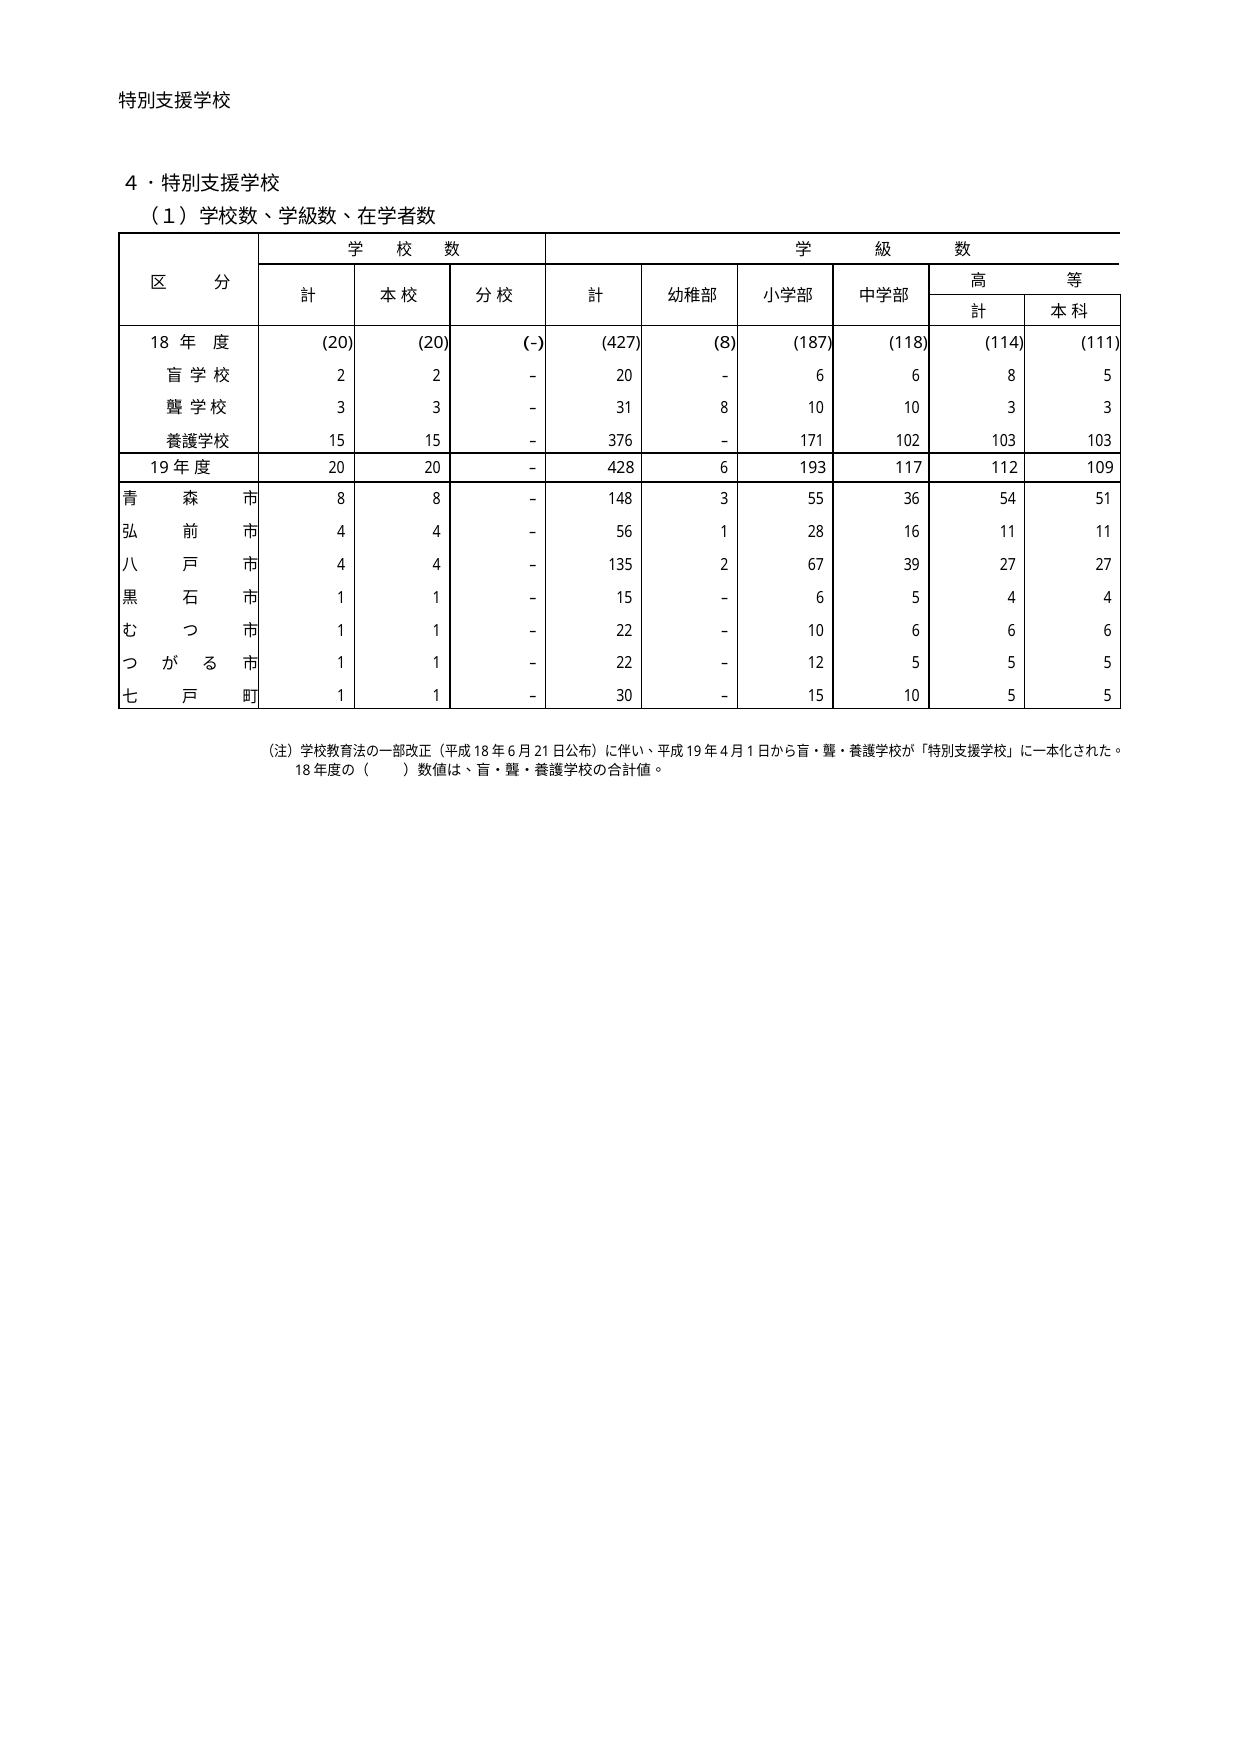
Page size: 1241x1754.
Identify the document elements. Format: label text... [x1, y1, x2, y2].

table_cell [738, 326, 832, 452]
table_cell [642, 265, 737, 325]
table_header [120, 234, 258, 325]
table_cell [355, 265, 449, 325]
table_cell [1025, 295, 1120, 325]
text ４．特別支援学校 [121, 169, 1144, 196]
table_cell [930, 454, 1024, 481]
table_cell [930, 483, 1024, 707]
text （１）学校数、学級数、在学者数 [139, 202, 1144, 229]
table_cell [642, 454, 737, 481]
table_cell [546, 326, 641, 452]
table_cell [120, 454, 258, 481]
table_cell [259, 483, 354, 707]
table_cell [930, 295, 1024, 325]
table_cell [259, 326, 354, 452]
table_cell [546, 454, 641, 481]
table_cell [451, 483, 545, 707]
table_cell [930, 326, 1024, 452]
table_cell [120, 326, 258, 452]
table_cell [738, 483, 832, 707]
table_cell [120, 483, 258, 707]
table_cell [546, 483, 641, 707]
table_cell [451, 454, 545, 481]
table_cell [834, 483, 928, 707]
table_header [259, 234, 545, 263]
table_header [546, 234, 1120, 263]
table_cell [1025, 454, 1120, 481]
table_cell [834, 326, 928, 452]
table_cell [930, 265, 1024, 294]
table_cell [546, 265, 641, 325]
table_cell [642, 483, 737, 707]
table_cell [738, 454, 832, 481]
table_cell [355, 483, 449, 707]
text 18年度の（ ）数値は、盲・聾・養護学校の合計値。 [294, 760, 1144, 779]
text （注）学校教育法の一部改正（平成18年6月21日公布）に伴い、平成19年4月1日から盲・聾・養護学校が「特別支援学校」に一本化された。 [261, 741, 1144, 760]
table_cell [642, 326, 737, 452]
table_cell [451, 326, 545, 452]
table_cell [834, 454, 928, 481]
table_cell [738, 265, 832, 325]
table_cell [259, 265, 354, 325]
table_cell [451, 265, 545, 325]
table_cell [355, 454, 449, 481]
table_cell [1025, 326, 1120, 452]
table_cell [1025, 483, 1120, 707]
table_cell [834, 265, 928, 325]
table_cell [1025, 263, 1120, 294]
text 特別支援学校 [118, 87, 1144, 113]
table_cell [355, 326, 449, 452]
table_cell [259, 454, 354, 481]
